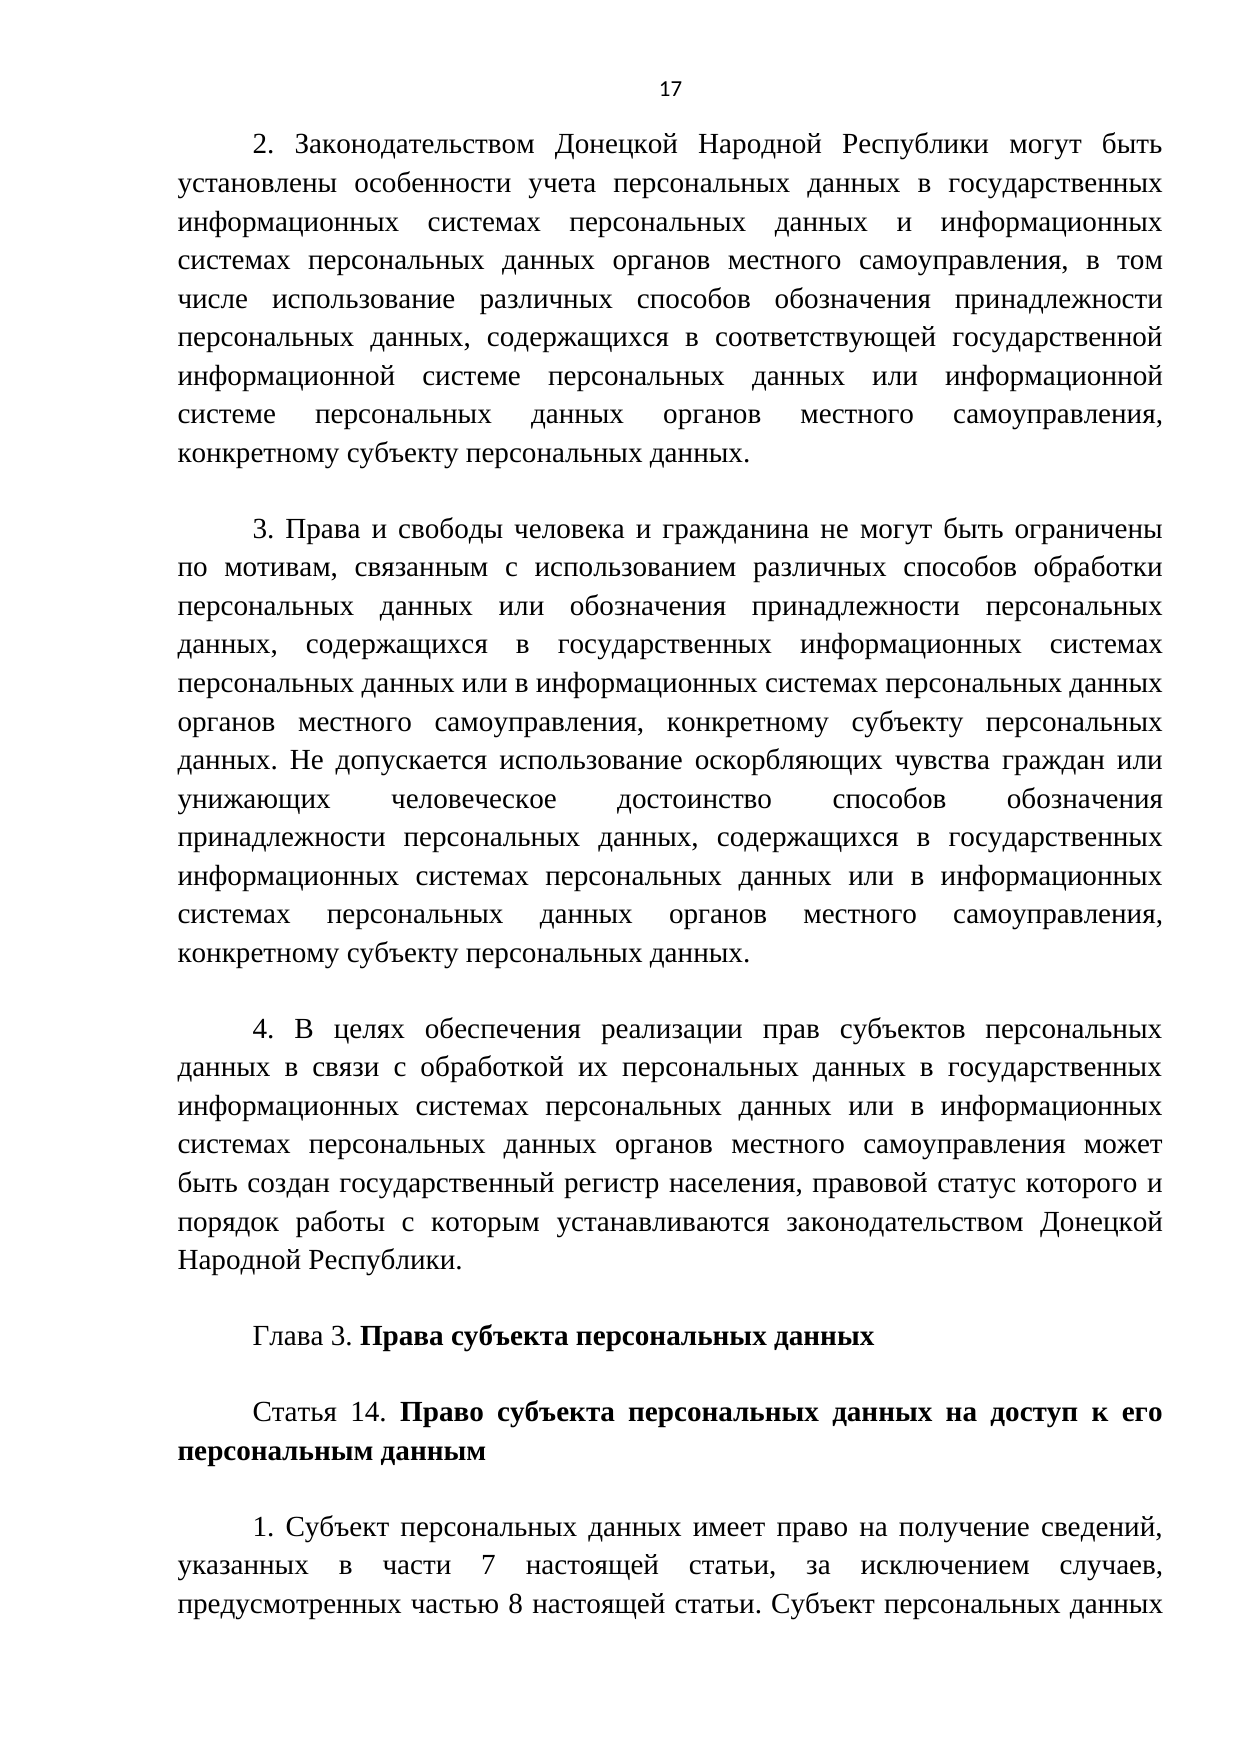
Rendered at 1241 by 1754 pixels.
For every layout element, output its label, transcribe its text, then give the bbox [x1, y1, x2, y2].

text 2. Законодательством Донецкой Народной Республики могут быть установлены особенности учета персональных данных в государственных информационных системах персональных данных и информационных системах персональных данных органов местного самоуправления, в том числе использование различных способов обозначения принадлежности персональных данных, содержащихся в соответствующей государственной информационной системе персональных данных или информационной системе персональных данных органов местного самоуправления, конкретному субъекту персональных данных. [177, 127, 1163, 468]
text 4. В целях обеспечения реализации прав субъектов персональных данных в связи с обработкой их персональных данных в государственных информационных системах персональных данных или в информационных системах персональных данных органов местного самоуправления может быть создан государственный регистр населения, правовой статус которого и порядок работы с которым устанавливаются законодательством Донецкой Народной Республики. [177, 1011, 1163, 1276]
text 3. Права и свободы человека и гражданина не могут быть ограничены по мотивам, связанным с использованием различных способов обработки персональных данных или обозначения принадлежности персональных данных, содержащихся в государственных информационных системах персональных данных или в информационных системах персональных данных органов местного самоуправления, конкретному субъекту персональных данных. Не допускается использование оскорбляющих чувства граждан или унижающих человеческое достоинство способов обозначения принадлежности персональных данных, содержащихся в государственных информационных системах персональных данных или в информационных системах персональных данных органов местного самоуправления, конкретному субъекту персональных данных. [177, 511, 1163, 968]
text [177, 1509, 1163, 1619]
text Глава 3. Права субъекта персональных данных [177, 1318, 1163, 1352]
text Статья 14. Право субъекта персональных данных на доступ к его персональным данным [177, 1394, 1163, 1466]
